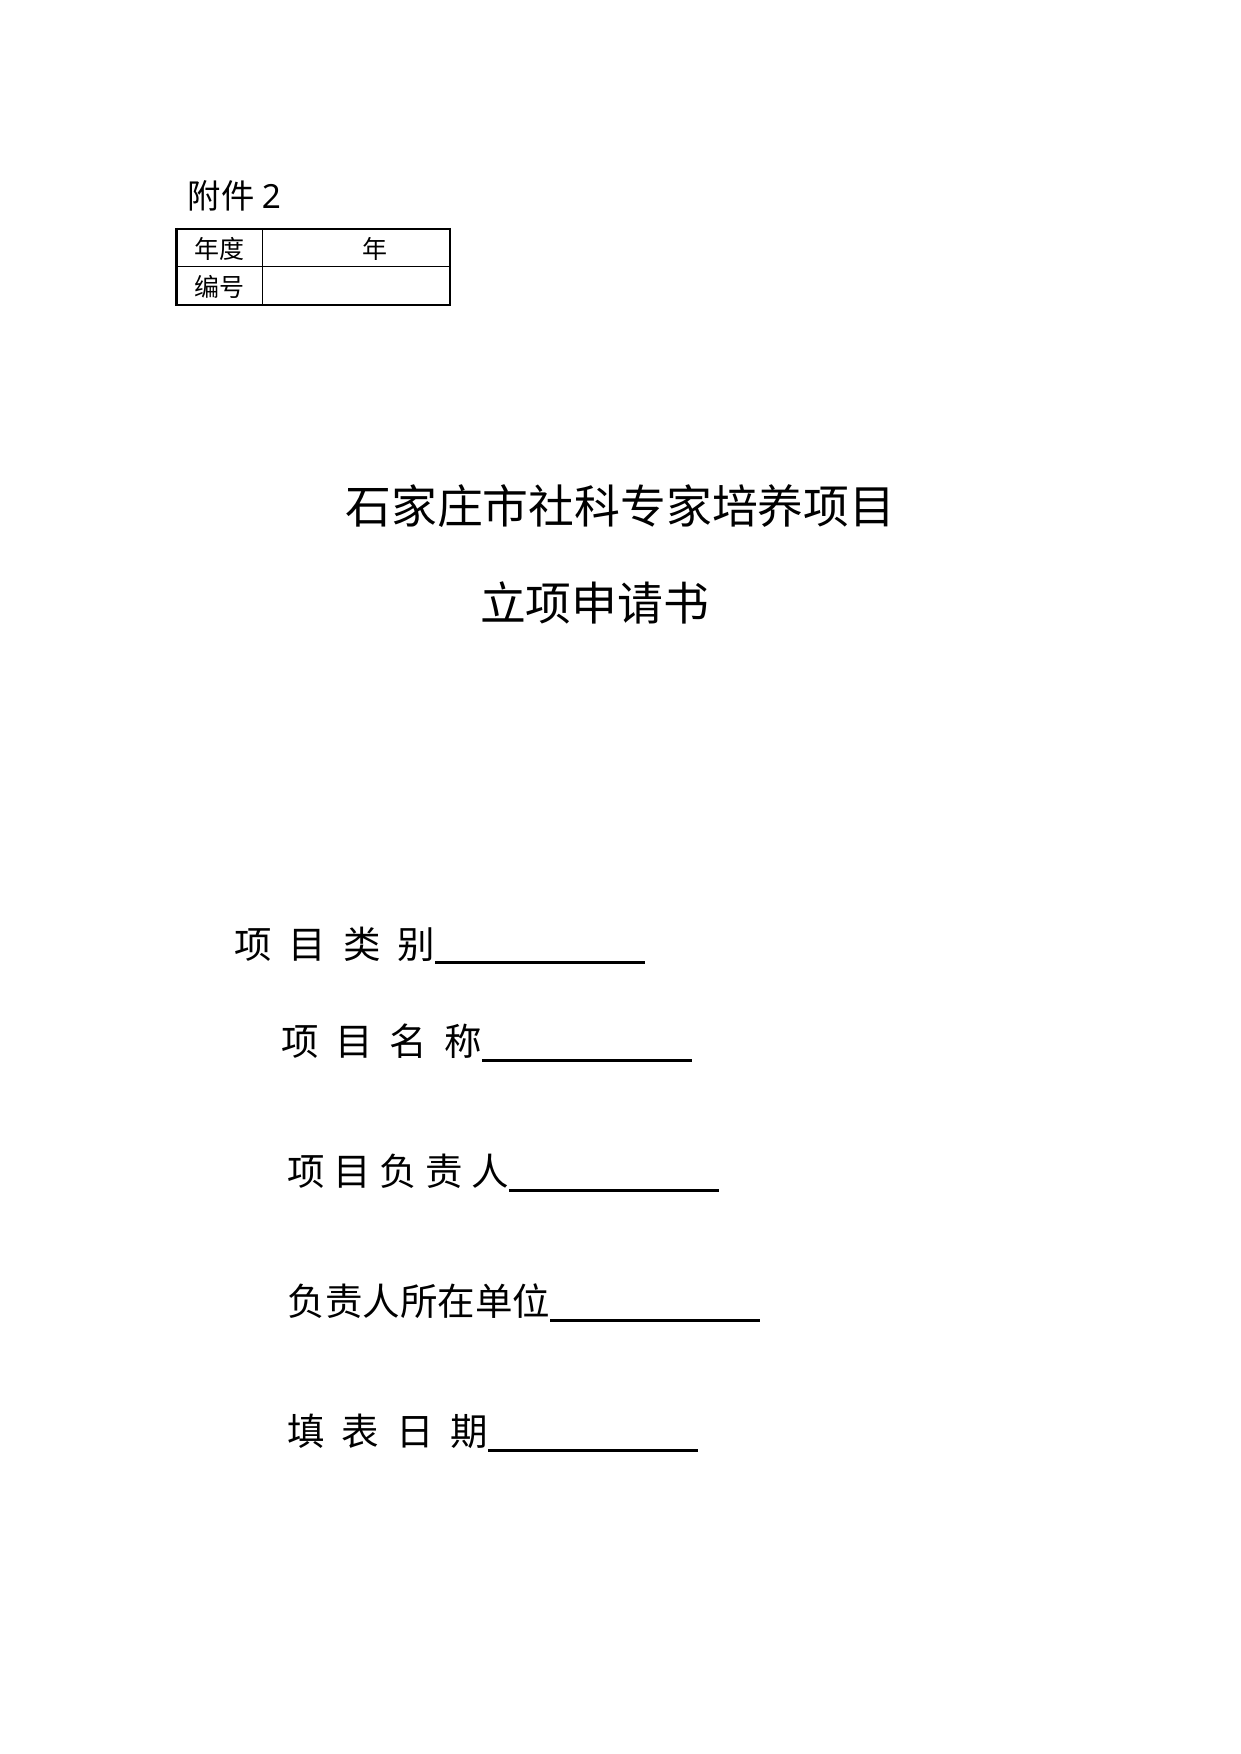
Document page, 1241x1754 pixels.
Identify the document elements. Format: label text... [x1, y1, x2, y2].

table_cell 编号 [178, 267, 262, 303]
text 项 目 名 称 [187, 1007, 1053, 1072]
table_header 年 [263, 230, 449, 266]
text 负责人所在单位 [187, 1267, 1053, 1332]
text 立项申请书 [187, 552, 1053, 649]
text 石家庄市社科专家培养项目 [187, 454, 1053, 552]
text 附件2 [187, 162, 1053, 227]
text 项 目 类 别 [187, 909, 1053, 974]
table_header 年度 [178, 230, 262, 266]
text 项 目 负 责 人 [187, 1137, 1053, 1202]
table_cell [263, 267, 449, 303]
text 填 表 日 期 [187, 1397, 1053, 1462]
